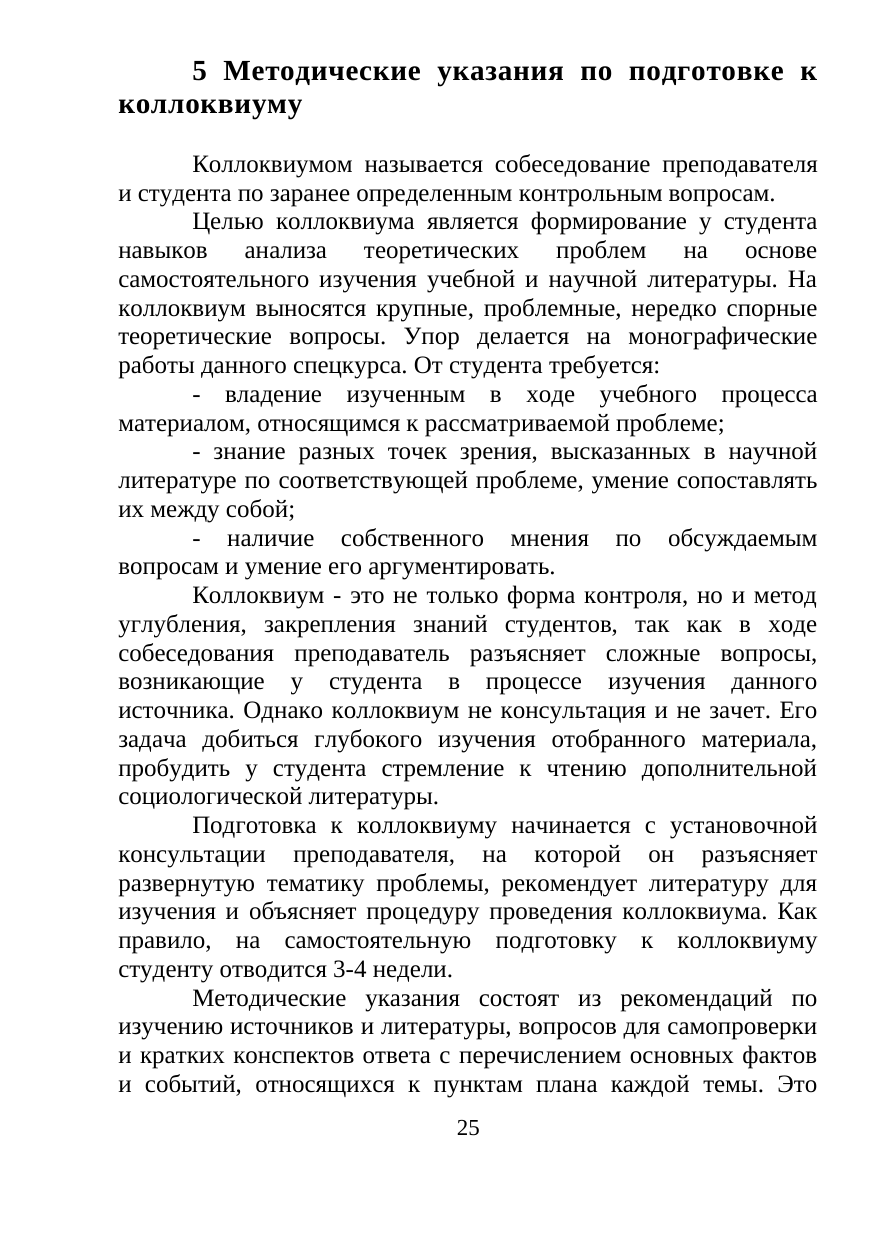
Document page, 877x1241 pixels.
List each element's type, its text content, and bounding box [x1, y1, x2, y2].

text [118, 983, 818, 1098]
text Коллоквиум - это не только форма контроля, но и метод углубления, закрепления знаний студентов, так как в ходе собеседования преподаватель разъясняет сложные вопросы, возникающие у студента в процессе изучения данного источника. Однако коллоквиум не консультация и не зачет. Его задача добиться глубокого изучения отобранного материала, пробудить у студента стремление к чтению дополнительной социологической литературы. [118, 580, 818, 810]
text Подготовка к коллоквиуму начинается с установочной консультации преподавателя, на которой он разъясняет развернутую тематику проблемы, рекомендует литературу для изучения и объясняет процедуру проведения коллоквиума. Как правило, на самостоятельную подготовку к коллоквиуму студенту отводится 3-4 недели. [118, 810, 818, 983]
text - знание разных точек зрения, высказанных в научной литературе по соответствующей проблеме, умение сопоставлять их между собой; [118, 436, 818, 523]
text - наличие собственного мнения по обсуждаемым вопросам и умение его аргументировать. [118, 523, 818, 580]
text - владение изученным в ходе учебного процесса материалом, относящимся к рассматриваемой проблеме; [118, 379, 818, 436]
text Коллоквиумом называется собеседование преподавателя и студента по заранее определенным контрольным вопросам. [118, 149, 818, 206]
text Целью коллоквиума является формирование у студента навыков анализа теоретических проблем на основе самостоятельного изучения учебной и научной литературы. На коллоквиум выносятся крупные, проблемные, нередко спорные теоретические вопросы. Упор делается на монографические работы данного спецкурса. От студента требуется: [118, 206, 818, 379]
text 5 Методические указания по подготовке к коллоквиуму [118, 53, 818, 120]
